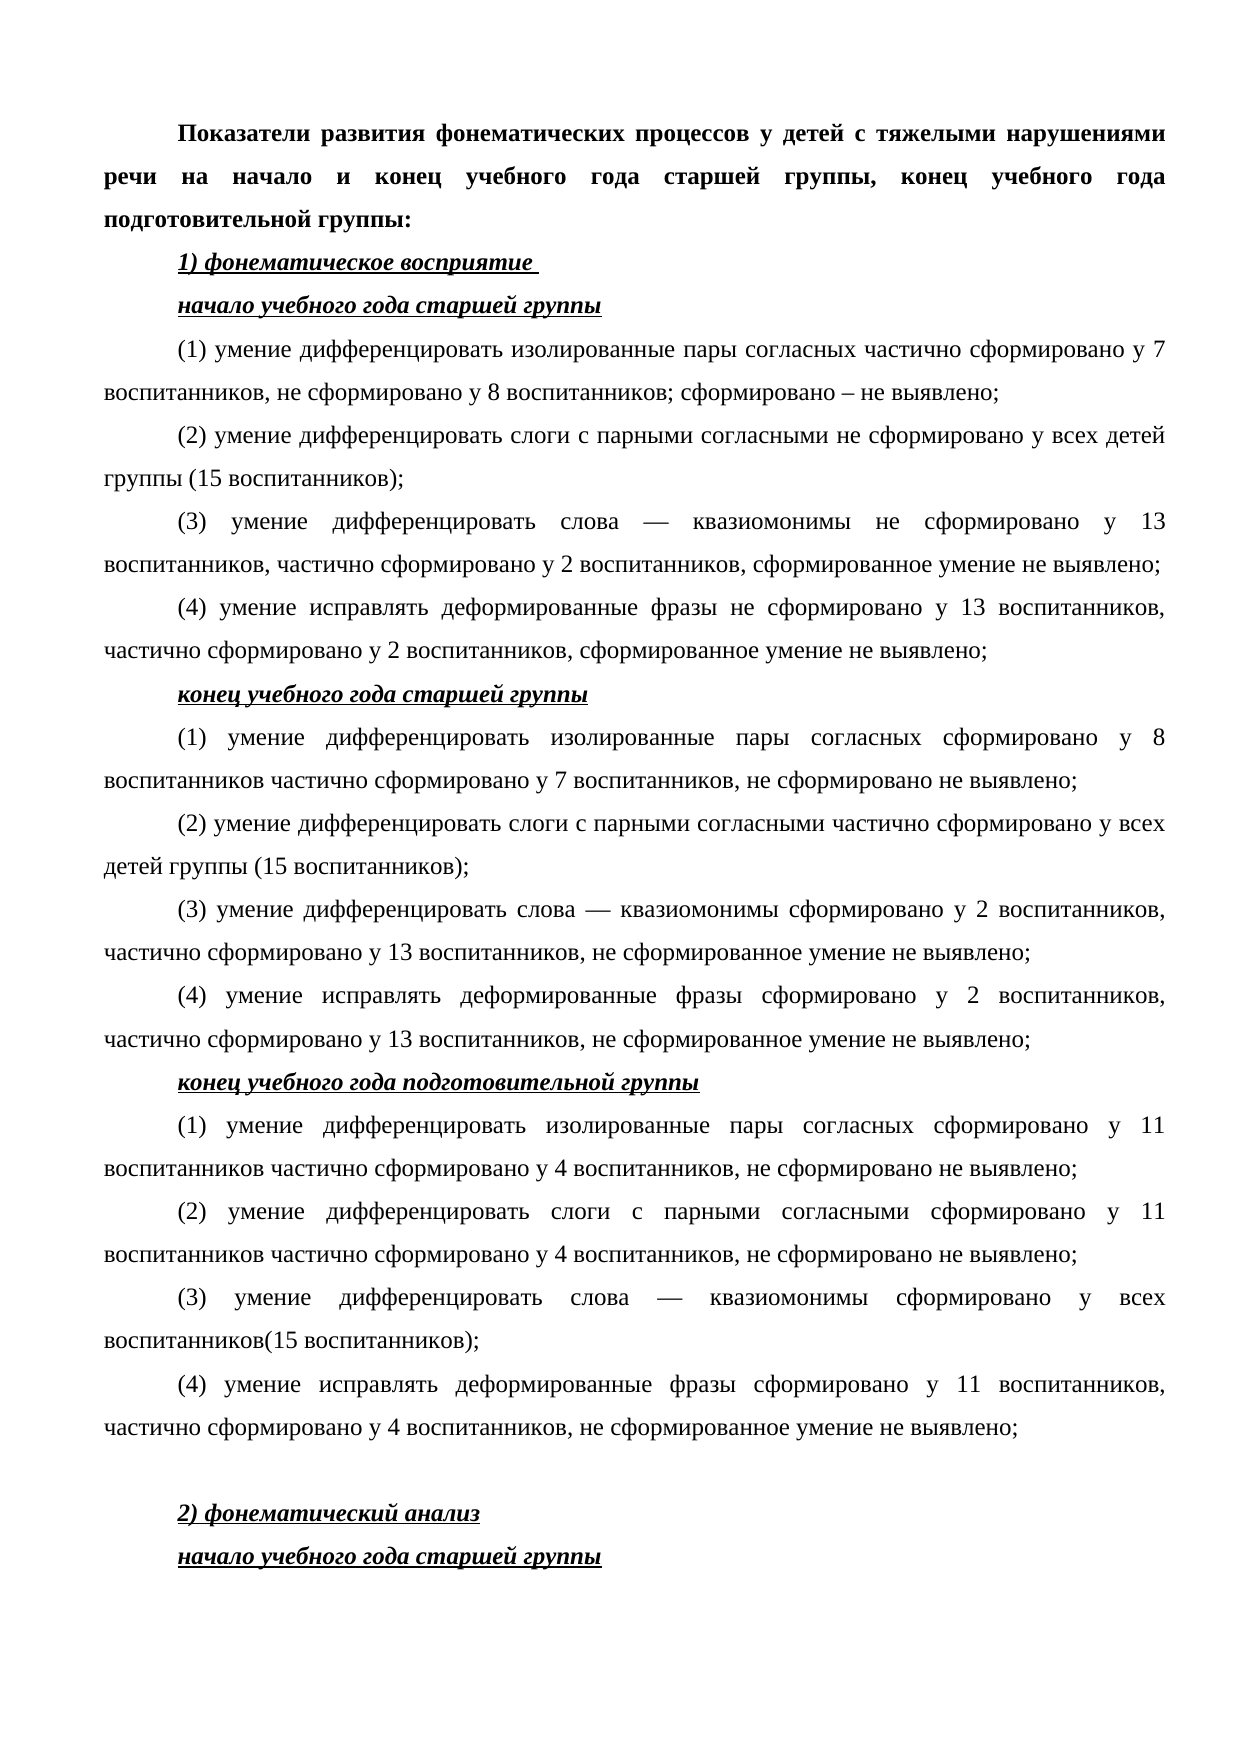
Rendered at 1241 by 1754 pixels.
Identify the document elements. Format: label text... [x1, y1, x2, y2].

text (2) умение дифференцировать слоги с парными согласными не сформировано у всех детей группы (15 воспитанников); [103, 420, 1167, 492]
text (4) умение исправлять деформированные фразы сформировано у 2 воспитанников, частично сформировано у 13 воспитанников, не сформированное умение не выявлено; [103, 981, 1167, 1052]
text (4) умение исправлять деформированные фразы сформировано у 11 воспитанников, частично сформировано у 4 воспитанников, не сформированное умение не выявлено; [103, 1369, 1167, 1441]
text Показатели развития фонематических процессов у детей с тяжелыми нарушениями речи на начало и конец учебного года старшей группы, конец учебного года подготовительной группы: [103, 118, 1167, 233]
text начало учебного года старшей группы [103, 291, 1167, 319]
text (1) умение дифференцировать изолированные пары согласных частично сформировано у 7 воспитанников, не сформировано у 8 воспитанников; сформировано – не выявлено; [103, 334, 1167, 406]
text 1) фонематическое восприятие [103, 247, 1167, 276]
text (3) умение дифференцировать слова — квазиомонимы не сформировано у 13 воспитанников, частично сформировано у 2 воспитанников, сформированное умение не выявлено; [103, 506, 1167, 578]
text (1) умение дифференцировать изолированные пары согласных сформировано у 11 воспитанников частично сформировано у 4 воспитанников, не сформировано не выявлено; [103, 1110, 1167, 1182]
text начало учебного года старшей группы [103, 1541, 1167, 1570]
text (2) умение дифференцировать слоги с парными согласными сформировано у 11 воспитанников частично сформировано у 4 воспитанников, не сформировано не выявлено; [103, 1196, 1167, 1268]
text (3) умение дифференцировать слова — квазиомонимы сформировано у всех воспитанников(15 воспитанников); [103, 1282, 1167, 1354]
text конец учебного года подготовительной группы [103, 1067, 1167, 1096]
text 2) фонематический анализ [103, 1498, 1167, 1527]
text конец учебного года старшей группы [103, 679, 1167, 707]
text (3) умение дифференцировать слова — квазиомонимы сформировано у 2 воспитанников, частично сформировано у 13 воспитанников, не сформированное умение не выявлено; [103, 894, 1167, 966]
text (4) умение исправлять деформированные фразы не сформировано у 13 воспитанников, частично сформировано у 2 воспитанников, сформированное умение не выявлено; [103, 592, 1167, 664]
text (1) умение дифференцировать изолированные пары согласных сформировано у 8 воспитанников частично сформировано у 7 воспитанников, не сформировано не выявлено; [103, 722, 1167, 794]
text (2) умение дифференцировать слоги с парными согласными частично сформировано у всех детей группы (15 воспитанников); [103, 808, 1167, 880]
